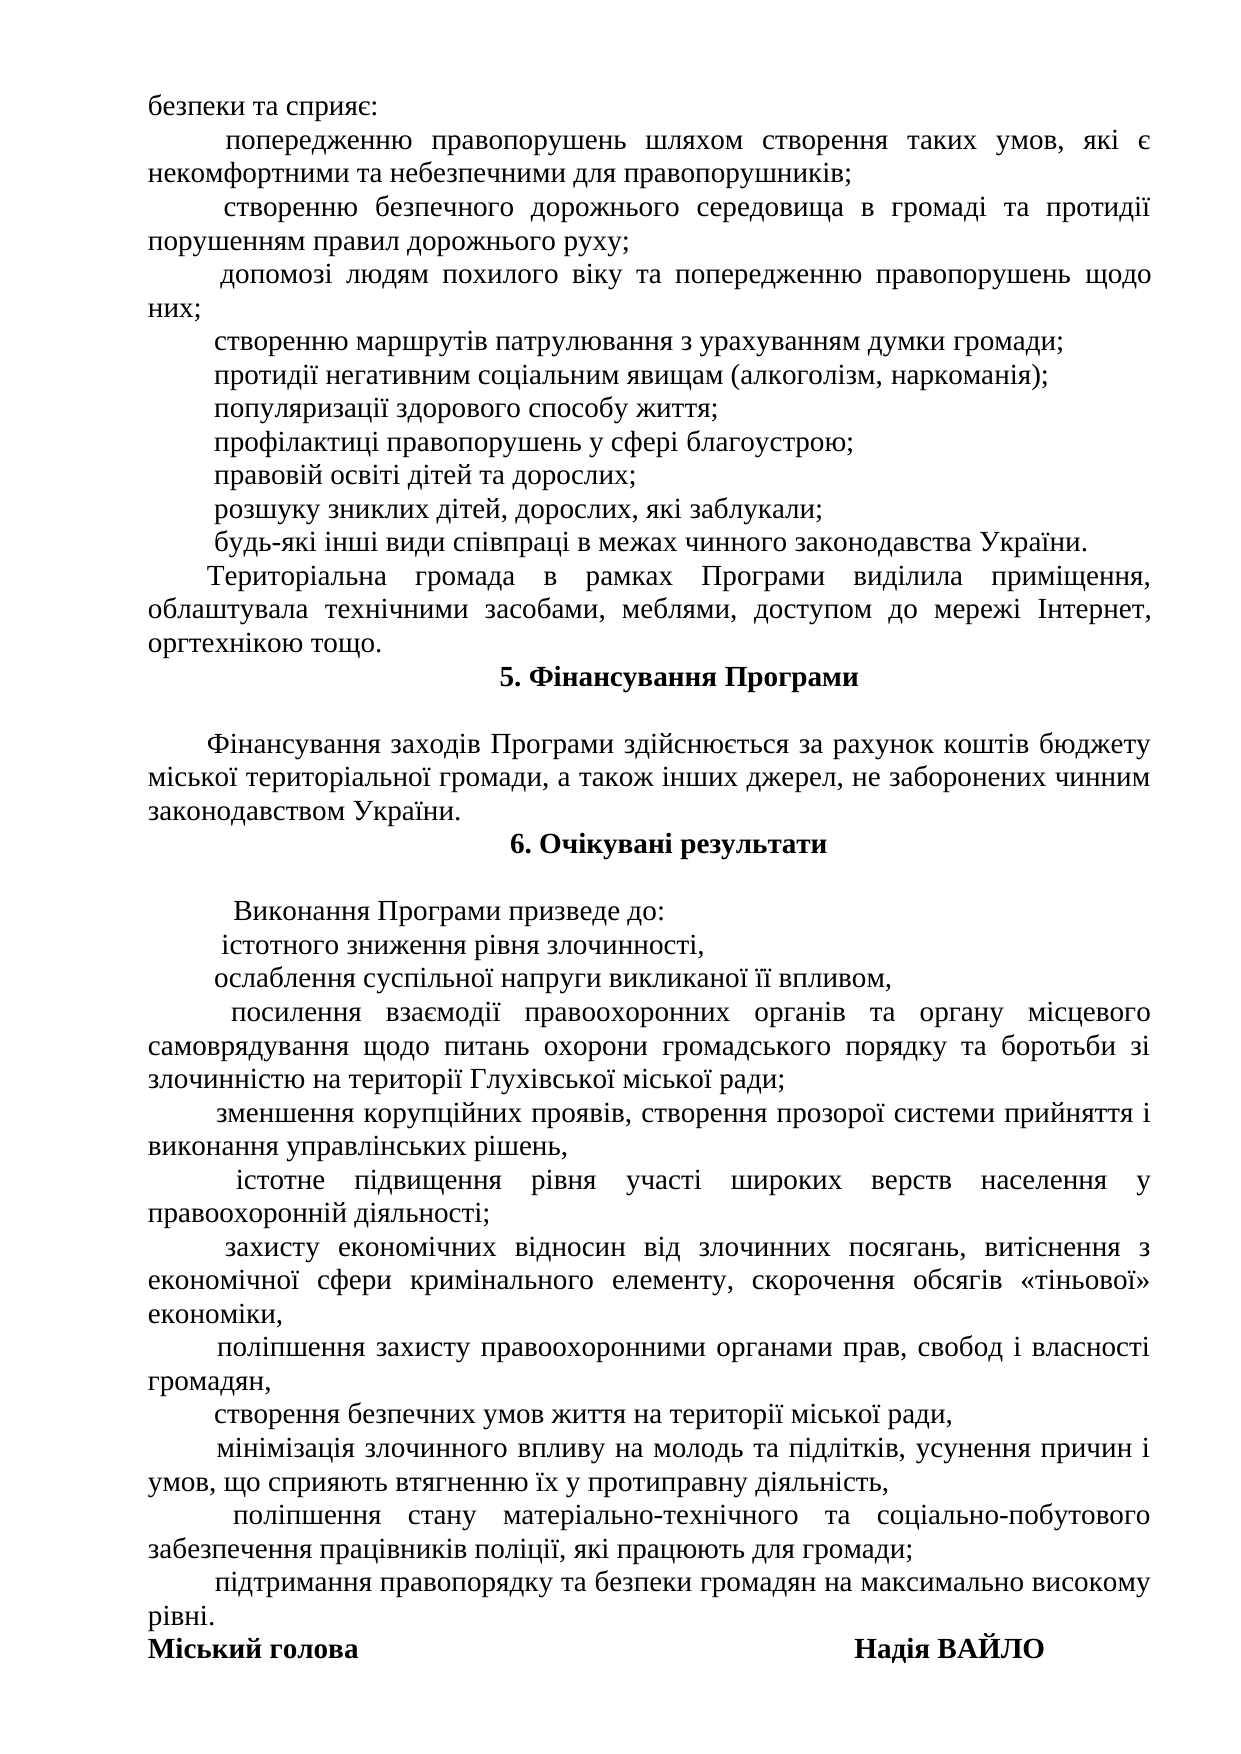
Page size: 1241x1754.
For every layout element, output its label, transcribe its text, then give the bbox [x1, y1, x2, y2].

text правовій освіті дітей та дорослих; [148, 457, 1152, 491]
text Фінансування заходів Програми здійснюється за рахунок коштів бюджету міської територіальної громади, а також інших джерел, не заборонених чинним законодавством України. [148, 726, 1151, 826]
text створенню безпечного дорожнього середовища в громаді та протидії порушенням правил дорожнього руху; [148, 189, 1152, 256]
text ослаблення суспільної напруги викликаної її впливом, [148, 961, 1151, 994]
text протидії негативним соціальним явищам (алкоголізм, наркоманія); [148, 357, 1152, 390]
text популяризації здорового способу життя; [148, 390, 1152, 424]
text істотне підвищення рівня участі широких верств населення у правоохоронній діяльності; [148, 1162, 1151, 1229]
text створення безпечних умов життя на території міської ради, [148, 1397, 1151, 1430]
text допомозі людям похилого віку та попередженню правопорушень щодо них; [148, 256, 1152, 323]
text зменшення корупційних проявів, створення прозорої системи прийняття і виконання управлінських рішень, [148, 1095, 1151, 1162]
text поліпшення захисту правоохоронними органами прав, свобод і власності громадян, [148, 1329, 1151, 1397]
subtitle 6. Очікувані результати [186, 826, 1151, 860]
text розшуку зниклих дітей, дорослих, які заблукали; [148, 491, 1152, 524]
text будь-які інші види співпраці в межах чинного законодавства України. [148, 524, 1156, 558]
subtitle 5. Фінансування Програми [207, 659, 1151, 692]
text профілактиці правопорушень у сфері благоустрою; [148, 424, 1152, 457]
text підтримання правопорядку та безпеки громадян на максимально високому рівні. [148, 1564, 1151, 1631]
text поліпшення стану матеріально-технічного та соціально-побутового забезпечення працівників поліції, які працюють для громади; [148, 1497, 1151, 1564]
text Виконання Програми призведе до: [233, 893, 1151, 927]
list попередженню правопорушень шляхом створення таких умов, які є некомфортними та небезпечними для правопорушників; [148, 122, 1152, 189]
text посилення взаємодії правоохоронних органів та органу місцевого самоврядування щодо питань охорони громадського порядку та боротьби зі злочинністю на території Глухівської міської ради; [148, 994, 1151, 1095]
text істотного зниження рівня злочинності, [148, 927, 1151, 961]
text Територіальна громада в рамках Програми виділила приміщення, облаштувала технічними засобами, меблями, доступом до мережі Інтернет, оргтехнікою тощо. [148, 558, 1152, 659]
text Міський голова Надія ВАЙЛО [148, 1631, 1152, 1665]
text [148, 88, 1152, 122]
text захисту економічних відносин від злочинних посягань, витіснення з економічної сфери кримінального елементу, скорочення обсягів «тіньової» економіки, [148, 1229, 1151, 1329]
text мінімізація злочинного впливу на молодь та підлітків, усунення причин і умов, що сприяють втягненню їх у протиправну діяльність, [148, 1430, 1151, 1497]
list створенню маршрутів патрулювання з урахуванням думки громади; [148, 323, 1152, 357]
